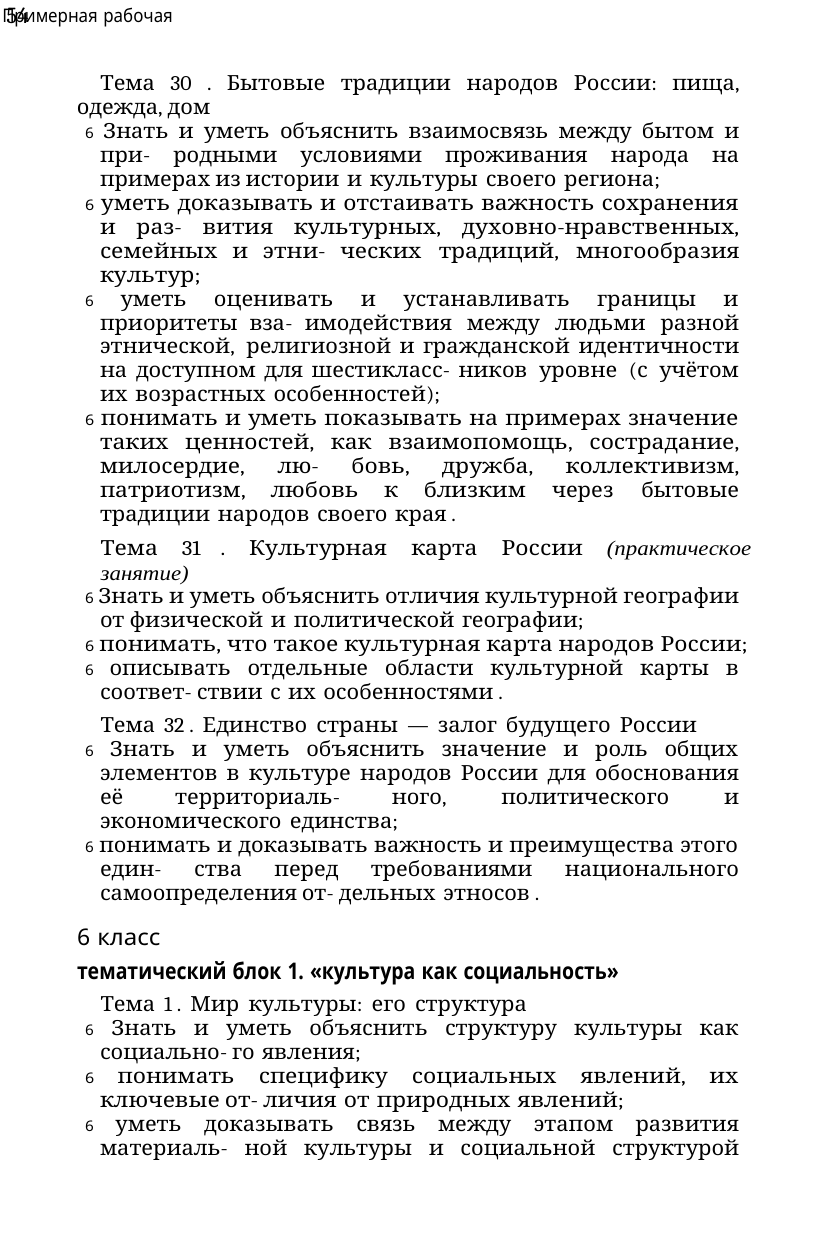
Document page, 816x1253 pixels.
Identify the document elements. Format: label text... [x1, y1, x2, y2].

list класс [77, 921, 751, 952]
text Тема 31 . Культурная карта России (практическое занятие) [100, 536, 751, 584]
text 6 понимать, что такое культурная карта народов России; [85, 633, 751, 657]
text Тема 1 . Мир культуры: его структура [100, 993, 751, 1017]
subtitle тематический блок 1. «культура как социальность» [77, 955, 751, 986]
text 6 Знать и уметь объяснить значение и роль общих элементов в культуре народов России для обоснования её территориаль- ного, политического и экономического единства; [85, 738, 739, 834]
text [85, 1113, 739, 1161]
text 6 понимать и уметь показывать на примерах значение таких ценностей, как взаимопомощь, сострадание, милосердие, лю- бовь, дружба, коллективизм, патриотизм, любовь к близким через бытовые традиции народов своего края . [85, 407, 739, 527]
text 6 понимать специфику социальных явлений, их ключевые от- личия от природных явлений; [85, 1065, 739, 1113]
text 6 Знать и уметь объяснить отличия культурной географии от физической и политической географии; [85, 585, 739, 633]
text 6 уметь оценивать и устанавливать границы и приоритеты вза- имодействия между людьми разной этнической, религиозной и гражданской идентичности на доступном для шестикласс- ников уровне (с учётом их возрастных особенностей); [85, 287, 739, 407]
text 6 Знать и уметь объяснить структуру культуры как социально- го явления; [85, 1017, 739, 1065]
text Тема 30 . Бытовые традиции народов России: пища, одежда, дом [77, 71, 739, 119]
text 6 описывать отдельные области культурной карты в соответ- ствии с их особенностями . [85, 657, 739, 705]
text Тема 32 . Единство страны — залог будущего России [100, 714, 751, 738]
text 6 Знать и уметь объяснить взаимосвязь между бытом и при- родными условиями проживания народа на примерах из истории и культуры своего региона; [85, 119, 739, 191]
text 6 понимать и доказывать важность и преимущества этого един- ства перед требованиями национального самоопределения от- дельных этносов . [85, 834, 739, 906]
text 6 уметь доказывать и отстаивать важность сохранения и раз- вития культурных, духовно-нравственных, семейных и этни- ческих традиций, многообразия культур; [85, 191, 739, 287]
